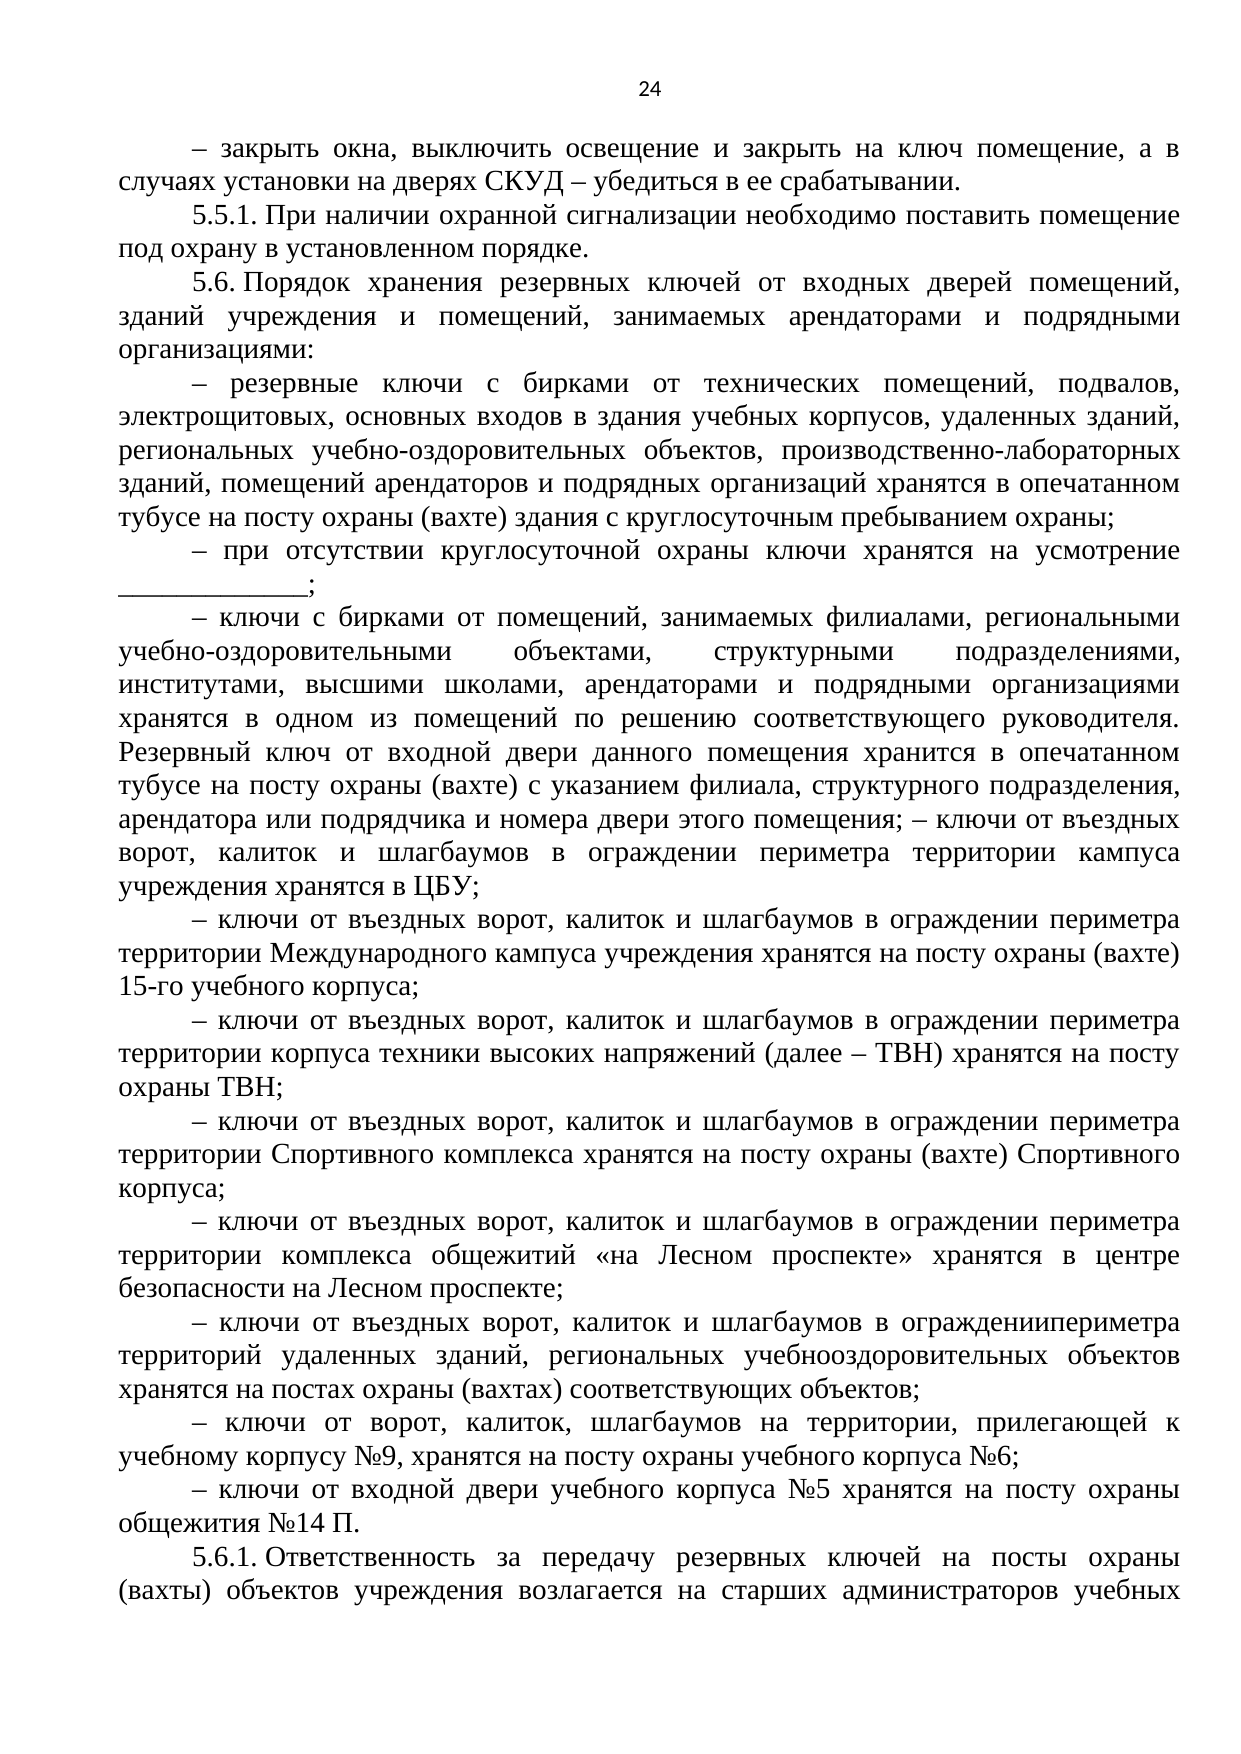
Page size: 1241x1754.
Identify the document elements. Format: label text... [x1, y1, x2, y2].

text – ключи от въездных ворот, калиток и шлагбаумов в ограждении периметра территории корпуса техники высоких напряжений (далее – ТВН) хранятся на посту охраны ТВН; [118, 1002, 1181, 1103]
text – закрыть окна, выключить освещение и закрыть на ключ помещение, а в случаях установки на дверях СКУД – убедиться в ее срабатывании. [118, 130, 1181, 197]
text – ключи от въездных ворот, калиток и шлагбаумов в ограждениипериметра территорий удаленных зданий, региональных учебнооздоровительных объектов хранятся на постах охраны (вахтах) соответствующих объектов; [118, 1304, 1181, 1404]
text – резервные ключи с бирками от технических помещений, подвалов, электрощитовых, основных входов в здания учебных корпусов, удаленных зданий, региональных учебно-оздоровительных объектов, производственно-лабораторных зданий, помещений арендаторов и подрядных организаций хранятся в опечатанном тубусе на посту охраны (вахте) здания с круглосуточным пребыванием охраны; [118, 365, 1181, 532]
text – ключи от входной двери учебного корпуса №5 хранятся на посту охраны общежития №14 П. [118, 1472, 1181, 1539]
text – ключи от въездных ворот, калиток и шлагбаумов в ограждении периметра территории Спортивного комплекса хранятся на посту охраны (вахте) Спортивного корпуса; [118, 1103, 1181, 1203]
text 5.5.1. При наличии охранной сигнализации необходимо поставить помещение под охрану в установленном порядке. [118, 197, 1181, 264]
text – ключи от въездных ворот, калиток и шлагбаумов в ограждении периметра территории Международного кампуса учреждения хранятся на посту охраны (вахте) 15-го учебного корпуса; [118, 901, 1181, 1002]
text – ключи от въездных ворот, калиток и шлагбаумов в ограждении периметра территории комплекса общежитий «на Лесном проспекте» хранятся в центре безопасности на Лесном проспекте; [118, 1203, 1181, 1304]
text – ключи с бирками от помещений, занимаемых филиалами, региональными учебно-оздоровительными объектами, структурными подразделениями, институтами, высшими школами, арендаторами и подрядными организациями хранятся в одном из помещений по решению соответствующего руководителя. Резервный ключ от входной двери данного помещения хранится в опечатанном тубусе на посту охраны (вахте) с указанием филиала, структурного подразделения, арендатора или подрядчика и номера двери этого помещения; – ключи от въездных ворот, калиток и шлагбаумов в ограждении периметра территории кампуса учреждения хранятся в ЦБУ; [118, 599, 1181, 901]
text – при отсутствии круглосуточной охраны ключи хранятся на усмотрение _____________; [118, 532, 1181, 599]
text – ключи от ворот, калиток, шлагбаумов на территории, прилегающей к учебному корпусу №9, хранятся на посту охраны учебного корпуса №6; [118, 1404, 1181, 1472]
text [118, 1539, 1181, 1606]
text 5.6. Порядок хранения резервных ключей от входных дверей помещений, зданий учреждения и помещений, занимаемых арендаторами и подрядными организациями: [118, 264, 1181, 365]
